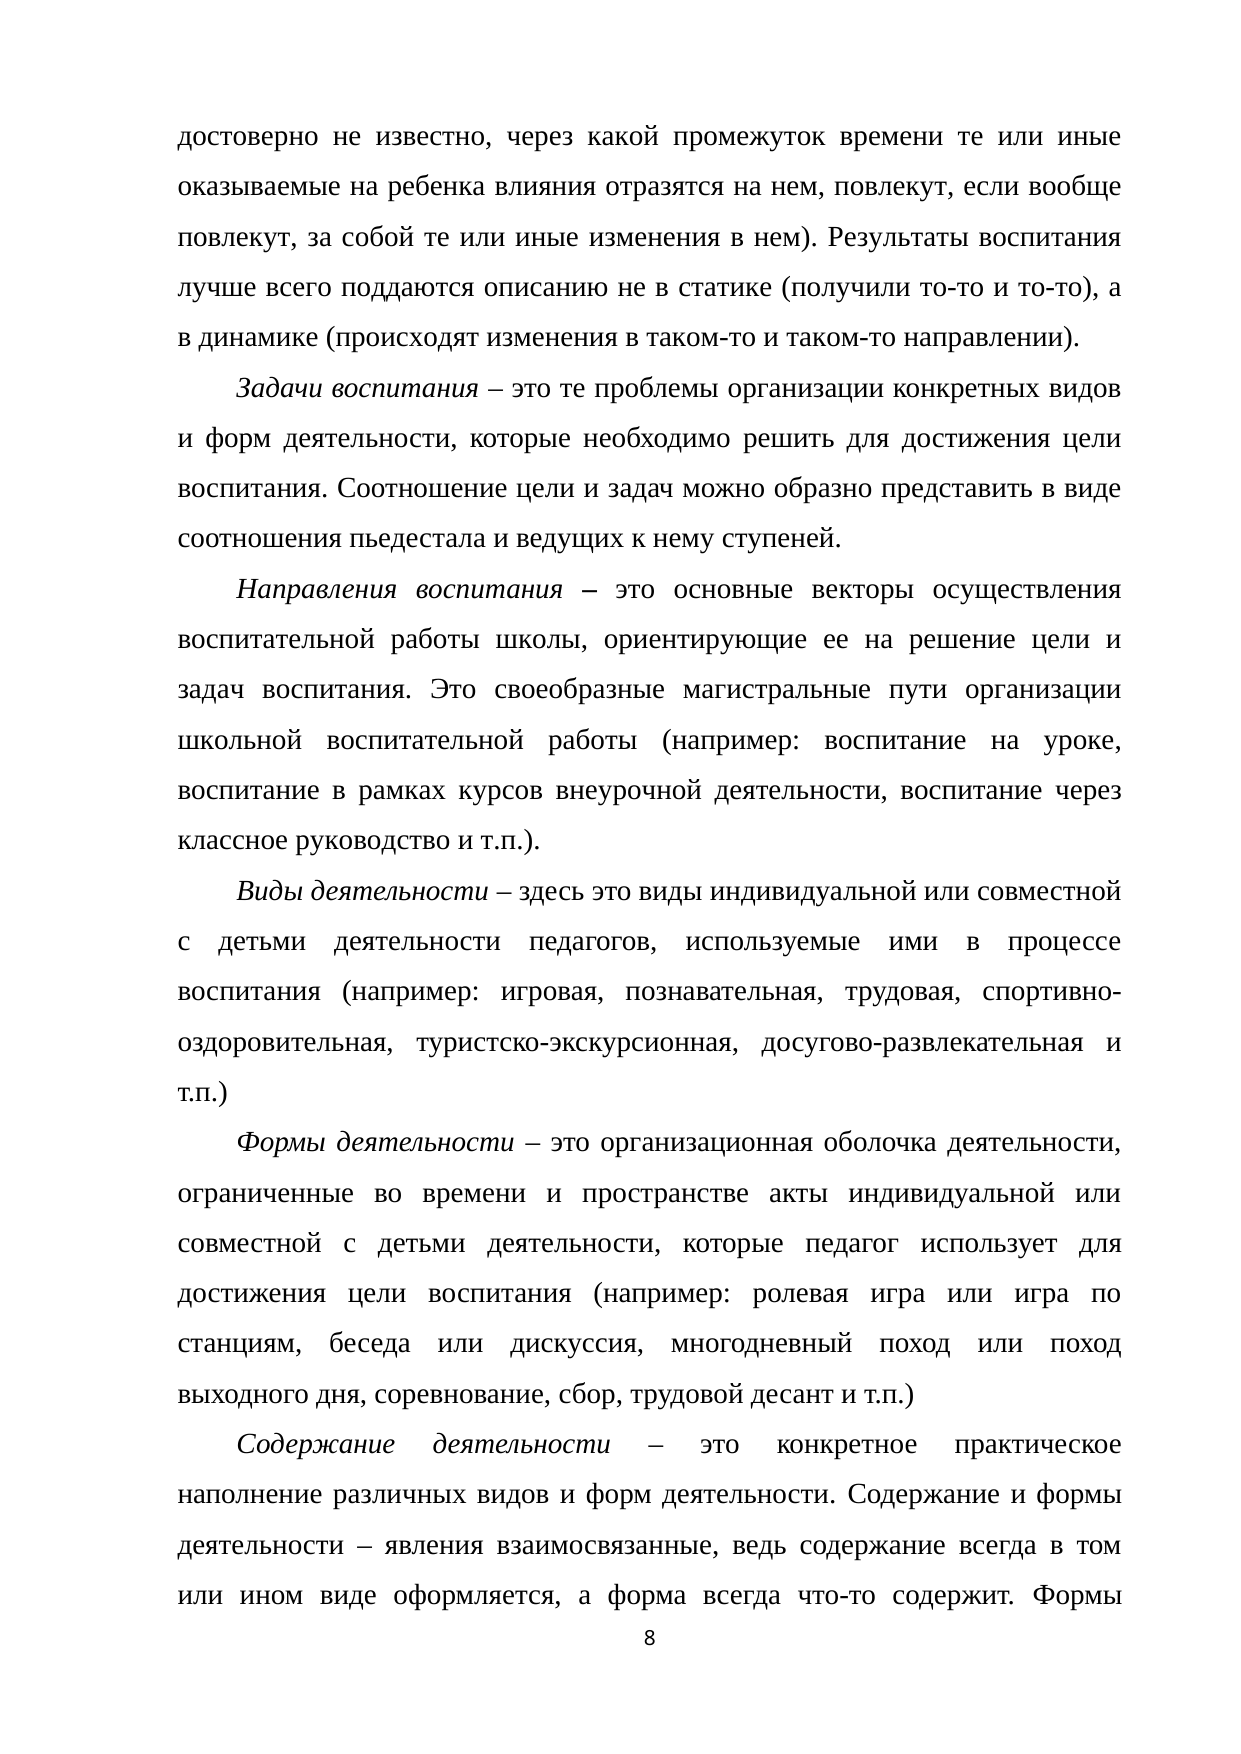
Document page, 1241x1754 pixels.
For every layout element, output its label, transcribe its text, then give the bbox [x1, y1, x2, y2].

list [177, 1426, 1122, 1611]
list Формы деятельности – это организационная оболочка деятельности, ограниченные во времени и пространстве акты индивидуальной или совместной с детьми деятельности, которые педагог использует для достижения цели воспитания (например: ролевая игра или игра по станциям, беседа или дискуссия, многодневный поход или поход выходного дня, соревнование, сбор, трудовой десант и т.п.) [177, 1124, 1122, 1409]
list Задачи воспитания – это те проблемы организации конкретных видов и форм деятельности, которые необходимо решить для достижения цели воспитания. Соотношение цели и задач можно образно представить в виде соотношения пьедестала и ведущих к нему ступеней. [177, 370, 1122, 554]
text Направления воспитания – это основные векторы осуществления воспитательной работы школы, ориентирующие ее на решение цели и задач воспитания. Это своеобразные магистральные пути организации школьной воспитательной работы (например: воспитание на уроке, воспитание в рамках курсов внеурочной деятельности, воспитание через классное руководство и т.п.). [177, 571, 1122, 856]
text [177, 118, 1122, 353]
list Виды деятельности – здесь это виды индивидуальной или совместной с детьми деятельности педагогов, используемые ими в процессе воспитания (например: игровая, познавательная, трудовая, спортивно-оздоровительная, туристско-экскурсионная, досугово-развлекательная и т.п.) [177, 873, 1122, 1108]
